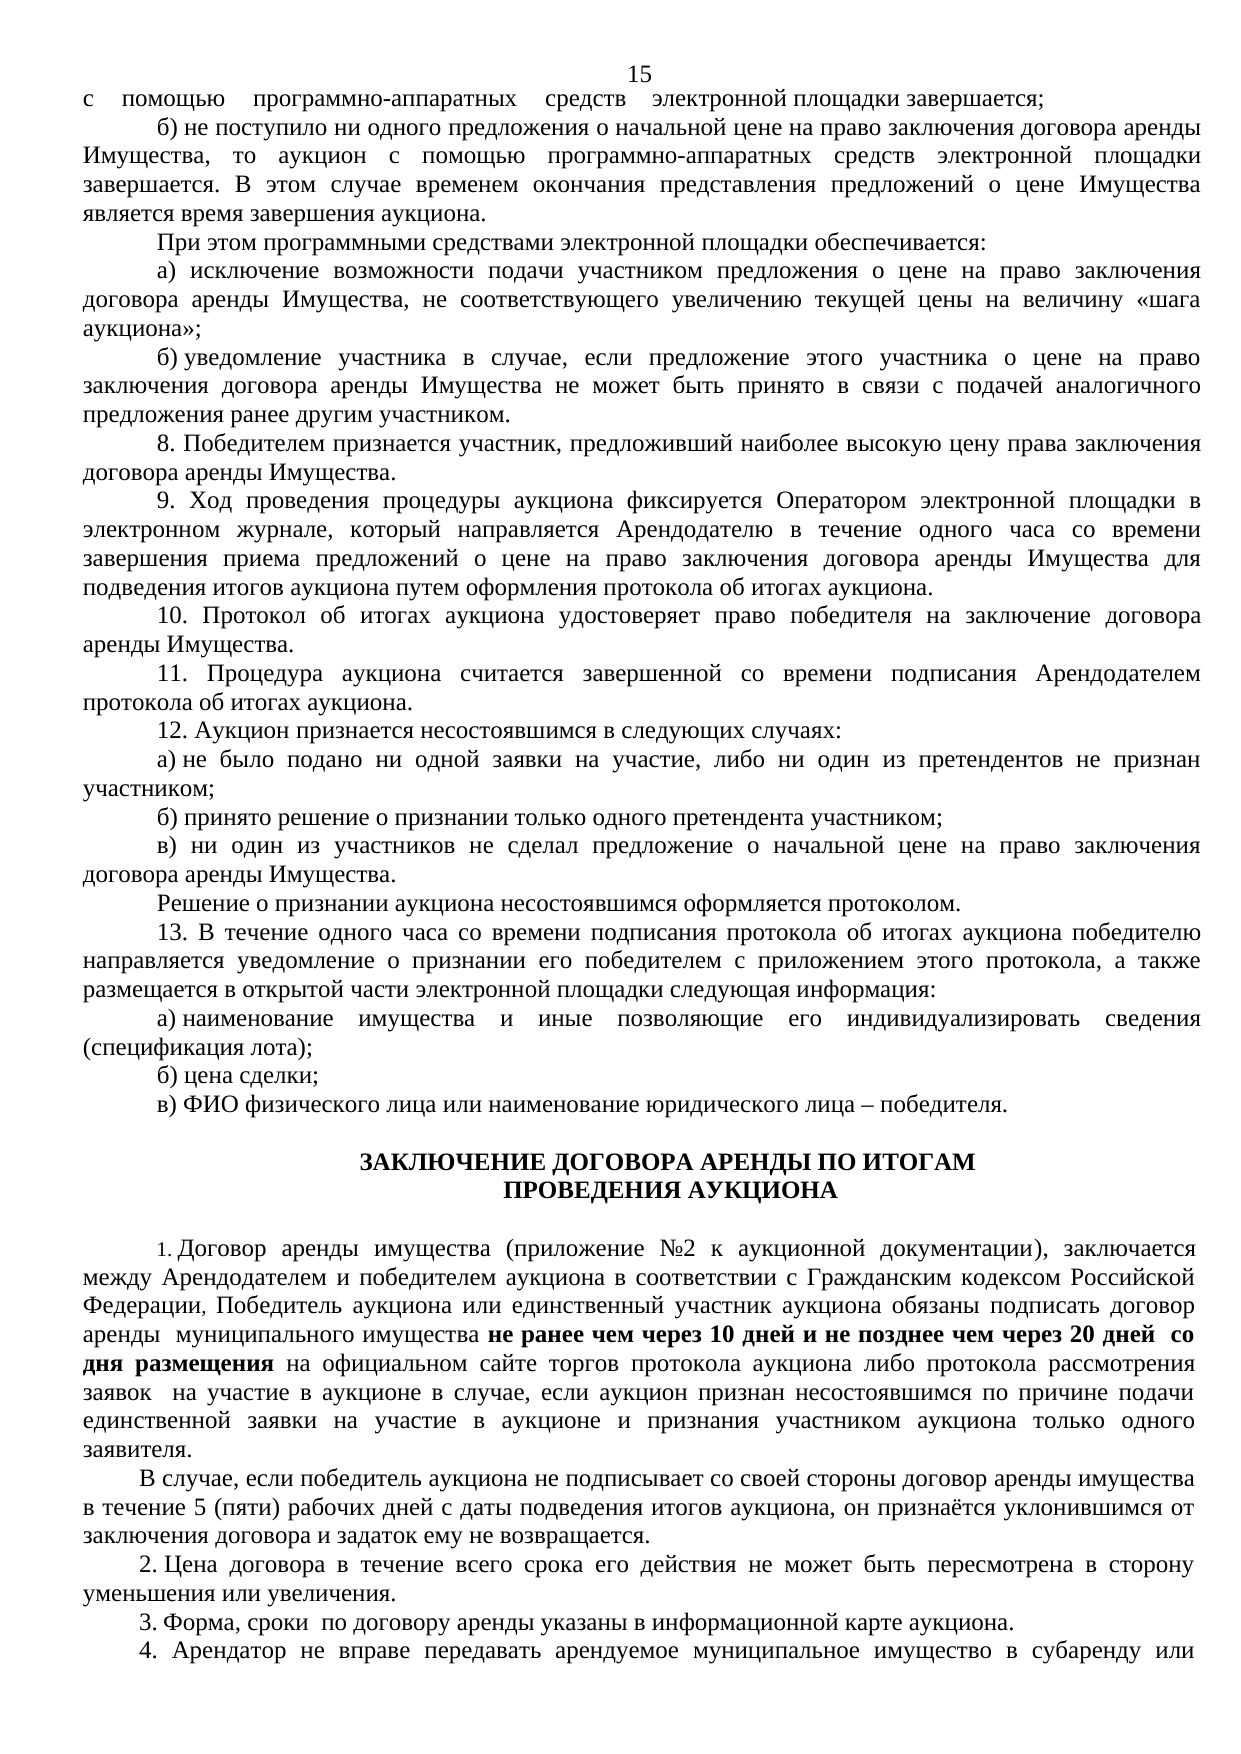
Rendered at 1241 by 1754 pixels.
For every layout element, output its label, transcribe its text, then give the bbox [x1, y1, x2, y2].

text а) не было подано ни одной заявки на участие, либо ни один из претендентов не признан участником; [83, 744, 1202, 802]
text а) наименование имущества и иные позволяющие его индивидуализировать сведения (спецификация лота); [83, 1003, 1202, 1061]
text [83, 83, 1202, 112]
text б) цена сделки; [83, 1061, 1202, 1089]
text б) принято решение о признании только одного претендента участником; [83, 802, 1202, 831]
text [83, 1636, 1196, 1664]
text 12. Аукцион признается несостоявшимся в следующих случаях: [83, 716, 1202, 744]
text 11. Процедура аукциона считается завершенной со времени подписания Арендодателем протокола об итогах аукциона. [83, 658, 1202, 716]
text 8. Победителем признается участник, предложивший наиболее высокую цену права заключения договора аренды Имущества. [83, 428, 1202, 486]
text При этом программными средствами электронной площадки обеспечивается: [83, 227, 1202, 256]
text б) уведомление участника в случае, если предложение этого участника о цене на право заключения договора аренды Имущества не может быть принято в связи с подачей аналогичного предложения ранее другим участником. [83, 342, 1202, 428]
text 9. Ход проведения процедуры аукциона фиксируется Оператором электронной площадки в электронном журнале, который направляется Арендодателю в течение одного часа со времени завершения приема предложений о цене на право заключения договора аренды Имущества для подведения итогов аукциона путем оформления протокола об итогах аукциона. [83, 486, 1202, 601]
text в) ни один из участников не сделал предложение о начальной цене на право заключения договора аренды Имущества. [83, 831, 1202, 888]
text 1. Договор аренды имущества (приложение №2 к аукционной документации), заключается между Арендодателем и победителем аукциона в соответствии с Гражданским кодексом Российской Федерации, Победитель аукциона или единственный участник аукциона обязаны подписать договор аренды муниципального имущества не ранее чем через 10 дней и не позднее чем через 20 дней со дня размещения на официальном сайте торгов протокола аукциона либо протокола рассмотрения заявок на участие в аукционе в случае, если аукцион признан несостоявшимся по причине подачи единственной заявки на участие в аукционе и признания участником аукциона только одного заявителя. [83, 1233, 1196, 1463]
text 2. Цена договора в течение всего срока его действия не может быть пересмотрена в сторону уменьшения или увеличения. [83, 1549, 1196, 1607]
text проведения аукциона [83, 1176, 1196, 1204]
text 13. В течение одного часа со времени подписания протокола об итогах аукциона победителю направляется уведомление о признании его победителем с приложением этого протокола, а также размещается в открытой части электронной площадки следующая информация: [83, 917, 1202, 1003]
text б) не поступило ни одного предложения о начальной цене на право заключения договора аренды Имущества, то аукцион с помощью программно-аппаратных средств электронной площадки завершается. В этом случае временем окончания представления предложений о цене Имущества является время завершения аукциона. [83, 112, 1202, 227]
text Заключение договора АРЕНДЫ по итогам [83, 1147, 1196, 1176]
text В случае, если победитель аукциона не подписывает со своей стороны договор аренды имущества в течение 5 (пяти) рабочих дней с даты подведения итогов аукциона, он признаётся уклонившимся от заключения договора и задаток ему не возвращается. [83, 1463, 1196, 1549]
text в) ФИО физического лица или наименование юридического лица – победителя. [83, 1089, 1196, 1118]
text 10. Протокол об итогах аукциона удостоверяет право победителя на заключение договора аренды Имущества. [83, 601, 1202, 658]
text а) исключение возможности подачи участником предложения о цене на право заключения договора аренды Имущества, не соответствующего увеличению текущей цены на величину «шага аукциона»; [83, 256, 1202, 342]
text Решение о признании аукциона несостоявшимся оформляется протоколом. [83, 888, 1202, 917]
text 3. Форма, сроки по договору аренды указаны в информационной карте аукциона. [83, 1607, 1196, 1636]
